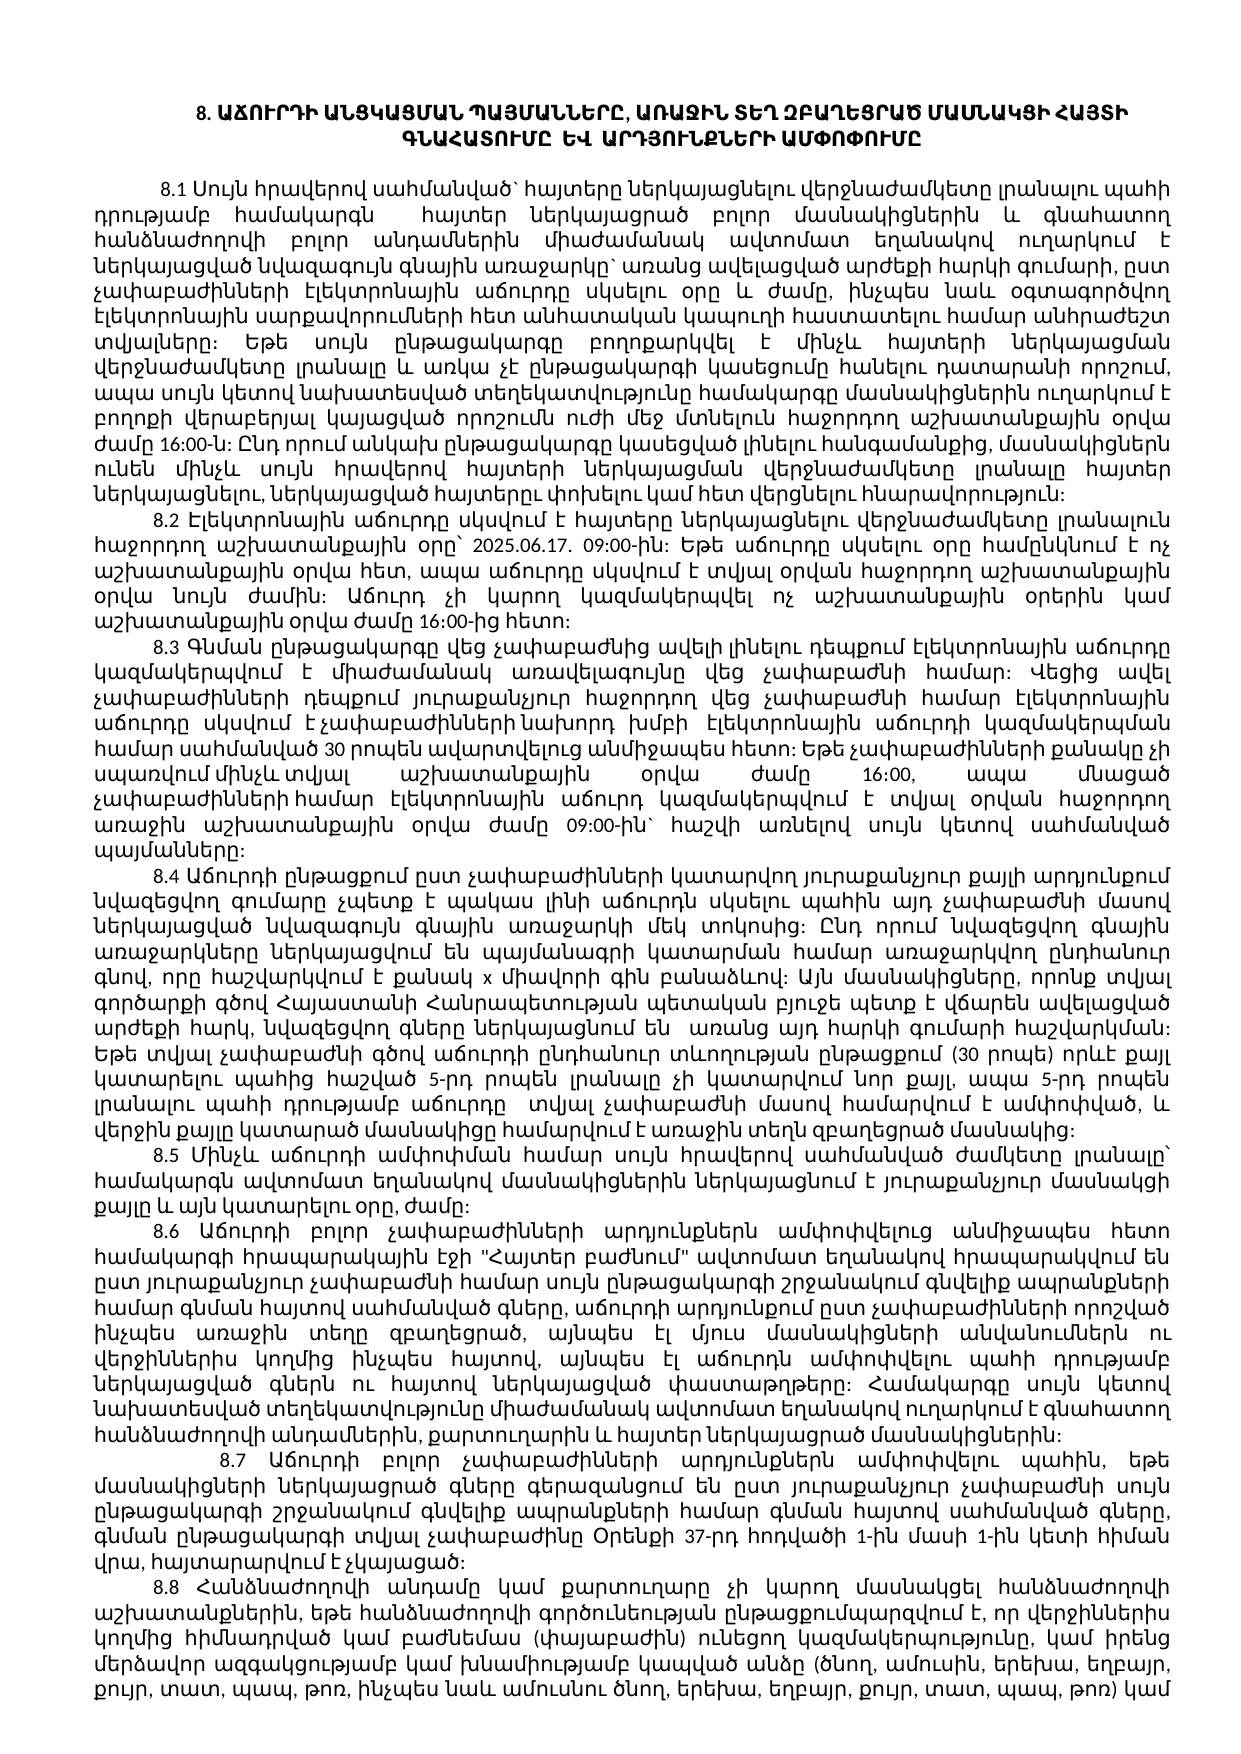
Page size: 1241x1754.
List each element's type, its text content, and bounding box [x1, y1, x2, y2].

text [94, 1574, 1171, 1702]
text 8.7 Աճուրդի բոլոր չափաբաժինների արդյունքներն ամփոփվելու պահին, եթե մասնակիցների ներկայացրած գները գերազանցում են ըստ յուրաքանչյուր չափաբաժնի սույն ընթացակարգի շրջանակում գնվելիք ապրանքների համար գնման հայտով սահմանված գները, գնման ընթացակարգի տվյալ չափաբաժինը Օրենքի 37-րդ հոդվածի 1-ին մասի 1-ին կետի հիման վրա, հայտարարվում է չկայացած: [94, 1447, 1171, 1574]
text 8.4 Աճուրդի ընթացքում ըստ չափաբաժինների կատարվող յուրաքանչյուր քայլի արդյունքում նվազեցվող գումարը չպետք է պակաս լինի աճուրդն սկսելու պահին այդ չափաբաժնի մասով ներկայացված նվազագույն գնային առաջարկի մեկ տոկոսից: Ընդ որում նվազեցվող գնային առաջարկները ներկայացվում են պայմանագրի կատարման համար առաջարկվող ընդհանուր գնով, որը հաշվարկվում է քանակ x միավորի գին բանաձևով: Այն մասնակիցները, որոնք տվյալ գործարքի գծով Հայաստանի Հանրապետության պետական բյուջե պետք է վճարեն ավելացված արժեքի հարկ, նվազեցվող գները ներկայացնում են առանց այդ հարկի գումարի հաշվարկման: Եթե տվյալ չափաբաժնի գծով աճուրդի ընդհանուր տևողության ընթացքում (30 րոպե) որևէ քայլ կատարելու պահից հաշված 5-րդ րոպեն լրանալը չի կատարվում նոր քայլ, ապա 5-րդ րոպեն լրանալու պահի դրությամբ աճուրդը տվյալ չափաբաժնի մասով համարվում է ամփոփված, և վերջին քայլը կատարած մասնակիցը համարվում է առաջին տեղն զբաղեցրած մասնակից: [94, 863, 1171, 1142]
text 8.2 Էլեկտրոնային աճուրդը սկսվում է հայտերը ներկայացնելու վերջնաժամկետը լրանալուն հաջորդող աշխատանքային օրը՝ 2025.06.17. 09:00 -ին: Եթե աճուրդը սկսելու օրը համընկնում է ոչ աշխատանքային օրվա հետ, ապա աճուրդը սկսվում է տվյալ օրվան հաջորդող աշխատանքային օրվա նույն ժամին: Աճուրդ չի կարող կազմակերպվել ոչ աշխատանքային օրերին կամ աշխատանքային օրվա ժամը 16։00-ից հետո: [94, 507, 1171, 634]
text 8.5 Մինչև աճուրդի ամփոփման համար սույն հրավերով սահմանված ժամկետը լրանալը՝ համակարգն ավտոմատ եղանակով մասնակիցներին ներկայացնում է յուրաքանչյուր մասնակցի քայլը և այն կատարելու օրը, ժամը: [94, 1142, 1171, 1219]
text 8.3 Գնման ընթացակարգը վեց չափաբաժնից ավելի լինելու դեպքում էլեկտրոնային աճուրդը կազմակերպվում է միաժամանակ առավելագույնը վեց չափաբաժնի համար: Վեցից ավել չափաբաժինների դեպքում յուրաքանչյուր հաջորդող վեց չափաբաժնի համար էլեկտրոնային աճուրդը սկսվում է չափաբաժինների նախորդ խմբի էլեկտրոնային աճուրդի կազմակերպման համար սահմանված 30 րոպեն ավարտվելուց անմիջապես հետո: Եթե չափաբաժինների քանակը չի սպառվում մինչև տվյալ աշխատանքային օրվա ժամը 16։00, ապա մնացած չափաբաժինների համար էլեկտրոնային աճուրդ կազմակերպվում է տվյալ օրվան հաջորդող առաջին աշխատանքային օրվա ժամը 09:00-ին` հաշվի առնելով սույն կետով սահմանված պայմանները: [94, 634, 1171, 863]
text 8.6 Աճուրդի բոլոր չափաբաժինների արդյունքներն ամփոփվելուց անմիջապես հետո համակարգի հրապարակային էջի "Հայտեր բաժնում" ավտոմատ եղանակով հրապարակվում են ըստ յուրաքանչյուր չափաբաժնի համար սույն ընթացակարգի շրջանակում գնվելիք ապրանքների համար գնման հայտով սահմանված գները, աճուրդի արդյունքում ըստ չափաբաժինների որոշված ինչպես առաջին տեղը զբաղեցրած, այնպես էլ մյուս մասնակիցների անվանումներն ու վերջիններիս կողմից ինչպես հայտով, այնպես էլ աճուրդն ամփոփվելու պահի դրությամբ ներկայացված գներն ու հայտով ներկայացված փաստաթղթերը: Համակարգը սույն կետով նախատեսված տեղեկատվությունը միաժամանակ ավտոմատ եղանակով ուղարկում է գնահատող հանձնաժողովի անդամներին, քարտուղարին և հայտեր ներկայացրած մասնակիցներին: [94, 1219, 1171, 1447]
text ԳՆԱՀԱՏՈՒՄԸ ԵՎ ԱՐԴՅՈՒՆՔՆԵՐԻ ԱՄՓՈՓՈՒՄԸ [94, 126, 1171, 151]
text 8. ԱՃՈՒՐԴԻ ԱՆՑԿԱՑՄԱՆ ՊԱՅՄԱՆՆԵՐԸ, ԱՌԱՋԻՆ ՏԵՂ ԶԲԱՂԵՑՐԱԾ ՄԱՍՆԱԿՑԻ ՀԱՅՏԻ [94, 100, 1171, 126]
text 8.1 Սույն հրավերով սահմանված` հայտերը ներկայացնելու վերջնաժամկետը լրանալու պահի դրությամբ համակարգն հայտեր ներկայացրած բոլոր մասնակիցներին և գնահատող հանձնաժողովի բոլոր անդամներին միաժամանակ ավտոմատ եղանակով ուղարկում է ներկայացված նվազագույն գնային առաջարկը` առանց ավելացված արժեքի հարկի գումարի, ըստ չափաբաժինների էլեկտրոնային աճուրդը սկսելու օրը և ժամը, ինչպես նաև օգտագործվող էլեկտրոնային սարքավորումների հետ անհատական կապուղի հաստատելու համար անհրաժեշտ տվյալները։ Եթե սույն ընթացակարգը բողոքարկվել է մինչև հայտերի ներկայացման վերջնաժամկետը լրանալը և առկա չէ ընթացակարգի կասեցումը հանելու դատարանի որոշում, ապա սույն կետով նախատեսված տեղեկատվությունը համակարգը մասնակիցներին ուղարկում է բողոքի վերաբերյալ կայացված որոշումն ուժի մեջ մտնելուն հաջորդող աշխատանքային օրվա ժամը 16:00-ն: Ընդ որում անկախ ընթացակարգը կասեցված լինելու հանգամանքից, մասնակիցներն ունեն մինչև սույն հրավերով հայտերի ներկայացման վերջնաժամկետը լրանալը հայտեր ներկայացնելու, ներկայացված հայտերըւ փոխելու կամ հետ վերցնելու հնարավորություն: [94, 177, 1171, 507]
